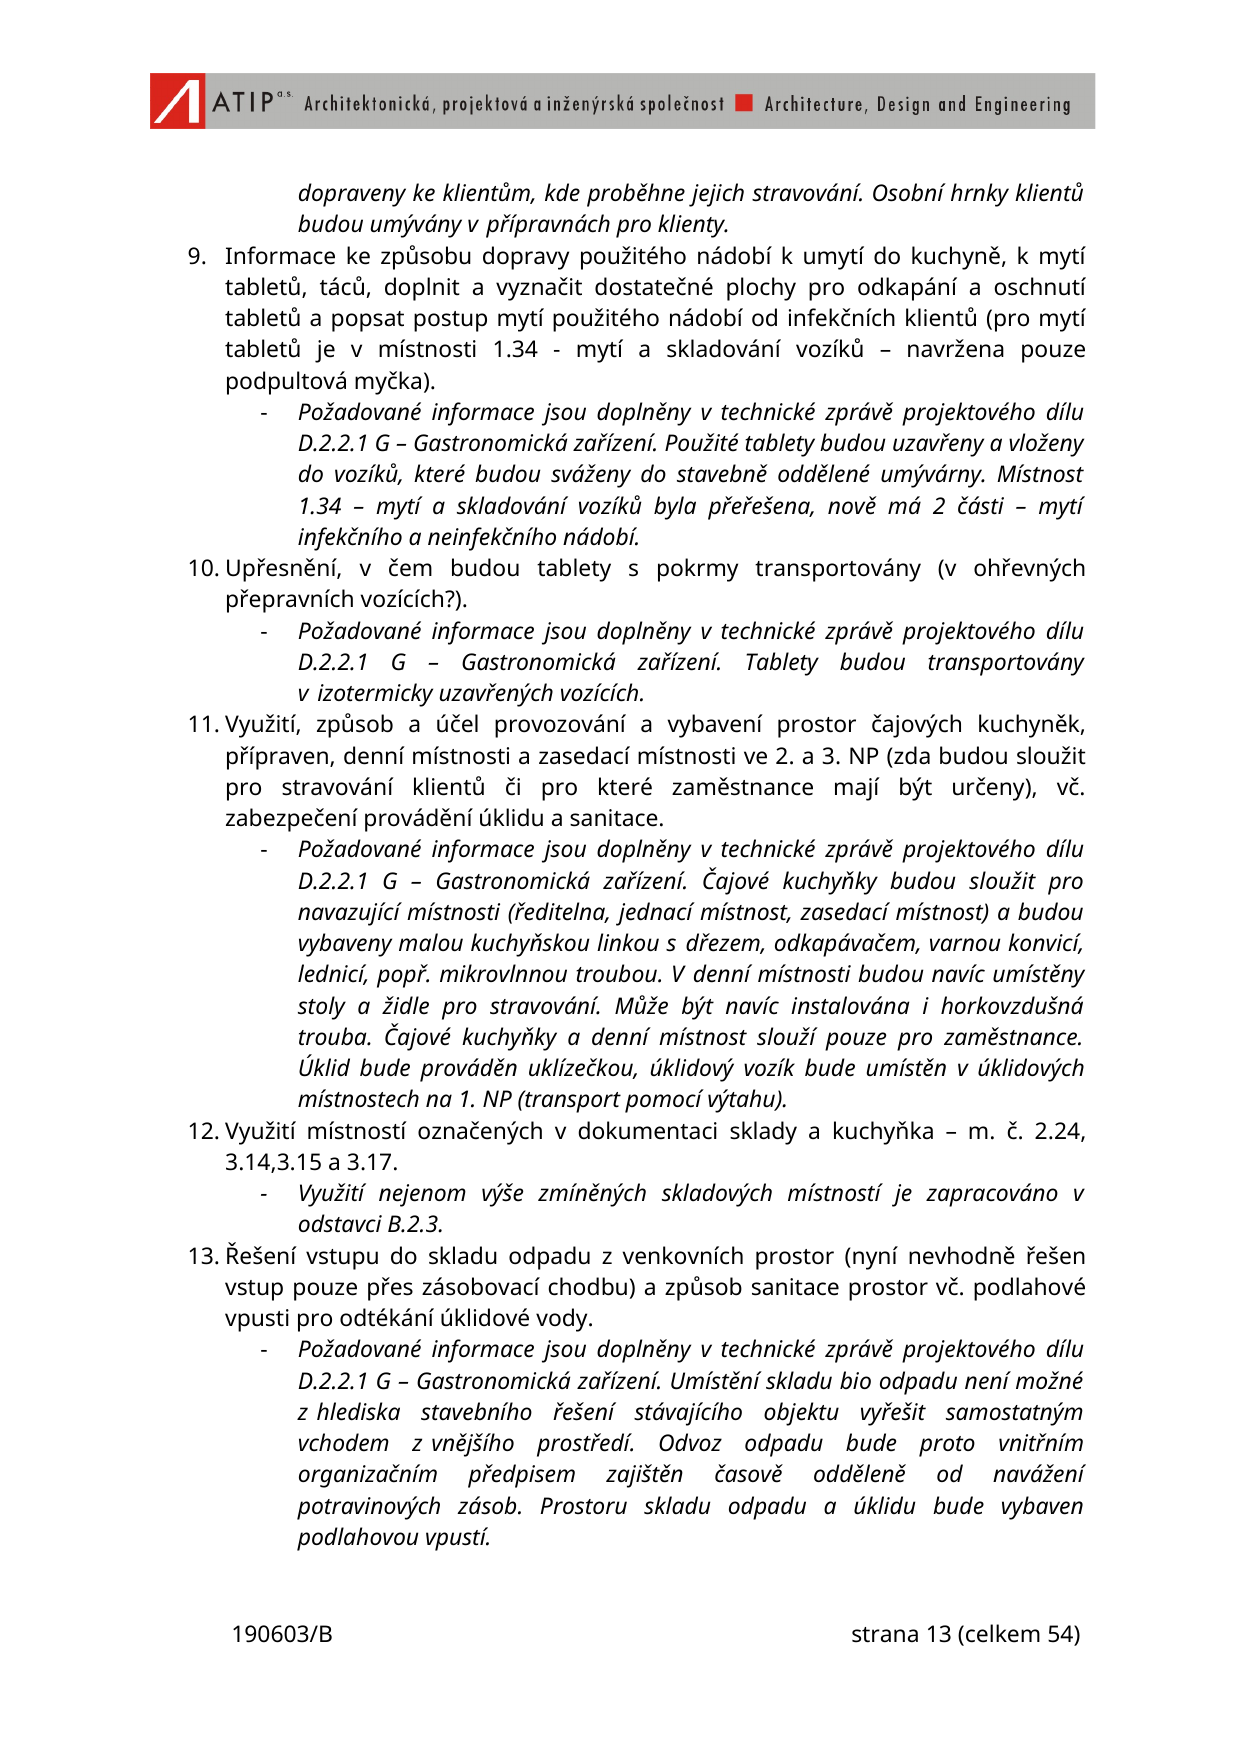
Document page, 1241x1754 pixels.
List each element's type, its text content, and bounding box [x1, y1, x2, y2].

list Využití místností označených v dokumentaci sklady a kuchyňka – m. č. 2.24, 3.14,3.15 a 3.17. [187, 1115, 1087, 1177]
list Informace ke způsobu dopravy použitého nádobí k umytí do kuchyně, k mytí tabletů, táců, doplnit a vyznačit dostatečné plochy pro odkapání a oschnutí tabletů a popsat postup mytí použitého nádobí od infekčních klientů (pro mytí tabletů je v místnosti 1.34 - mytí a skladování vozíků – navržena pouze podpultová myčka). [187, 240, 1087, 396]
list Požadované informace jsou doplněny v technické zprávě projektového dílu D.2.2.1 G – Gastronomická zařízení. Čajové kuchyňky budou sloužit pro navazující místnosti (ředitelna, jednací místnost, zasedací místnost) a budou vybaveny malou kuchyňskou linkou s dřezem, odkapávačem, varnou konvicí, lednicí, popř. mikrovlnnou troubou. V denní místnosti budou navíc umístěny stoly a židle pro stravování. Může být navíc instalována i horkovzdušná trouba. Čajové kuchyňky a denní místnost slouží pouze pro zaměstnance. Úklid bude prováděn uklízečkou, úklidový vozík bude umístěn v úklidových místnostech na 1. NP (transport pomocí výtahu). [260, 833, 1087, 1115]
list Upřesnění, v čem budou tablety s pokrmy transportovány (v ohřevných přepravních vozících?). [187, 552, 1087, 615]
list Požadované informace jsou doplněny v technické zprávě projektového dílu D.2.2.1 G – Gastronomická zařízení. Umístění skladu bio odpadu není možné z hlediska stavebního řešení stávajícího objektu vyřešit samostatným vchodem z vnějšího prostředí. Odvoz odpadu bude proto vnitřním organizačním předpisem zajištěn časově odděleně od navážení potravinových zásob. Prostoru skladu odpadu a úklidu bude vybaven podlahovou vpustí. [260, 1333, 1087, 1552]
picture [150, 73, 1096, 129]
list Využití, způsob a účel provozování a vybavení prostor čajových kuchyněk, přípraven, denní místnosti a zasedací místnosti ve 2. a 3. NP (zda budou sloužit pro stravování klientů či pro které zaměstnance mají být určeny), vč. zabezpečení provádění úklidu a sanitace. [187, 708, 1087, 833]
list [260, 177, 1087, 240]
list Požadované informace jsou doplněny v technické zprávě projektového dílu D.2.2.1 G – Gastronomická zařízení. Tablety budou transportovány v izotermicky uzavřených vozících. [260, 615, 1087, 708]
list Řešení vstupu do skladu odpadu z venkovních prostor (nyní nevhodně řešen vstup pouze přes zásobovací chodbu) a způsob sanitace prostor vč. podlahové vpusti pro odtékání úklidové vody. [187, 1240, 1087, 1333]
list Využití nejenom výše zmíněných skladových místností je zapracováno v odstavci B.2.3. [260, 1177, 1087, 1240]
list Požadované informace jsou doplněny v technické zprávě projektového dílu D.2.2.1 G – Gastronomická zařízení. Použité tablety budou uzavřeny a vloženy do vozíků, které budou sváženy do stavebně oddělené umývárny. Místnost 1.34 – mytí a skladování vozíků byla přeřešena, nově má 2 části – mytí infekčního a neinfekčního nádobí. [260, 396, 1087, 552]
